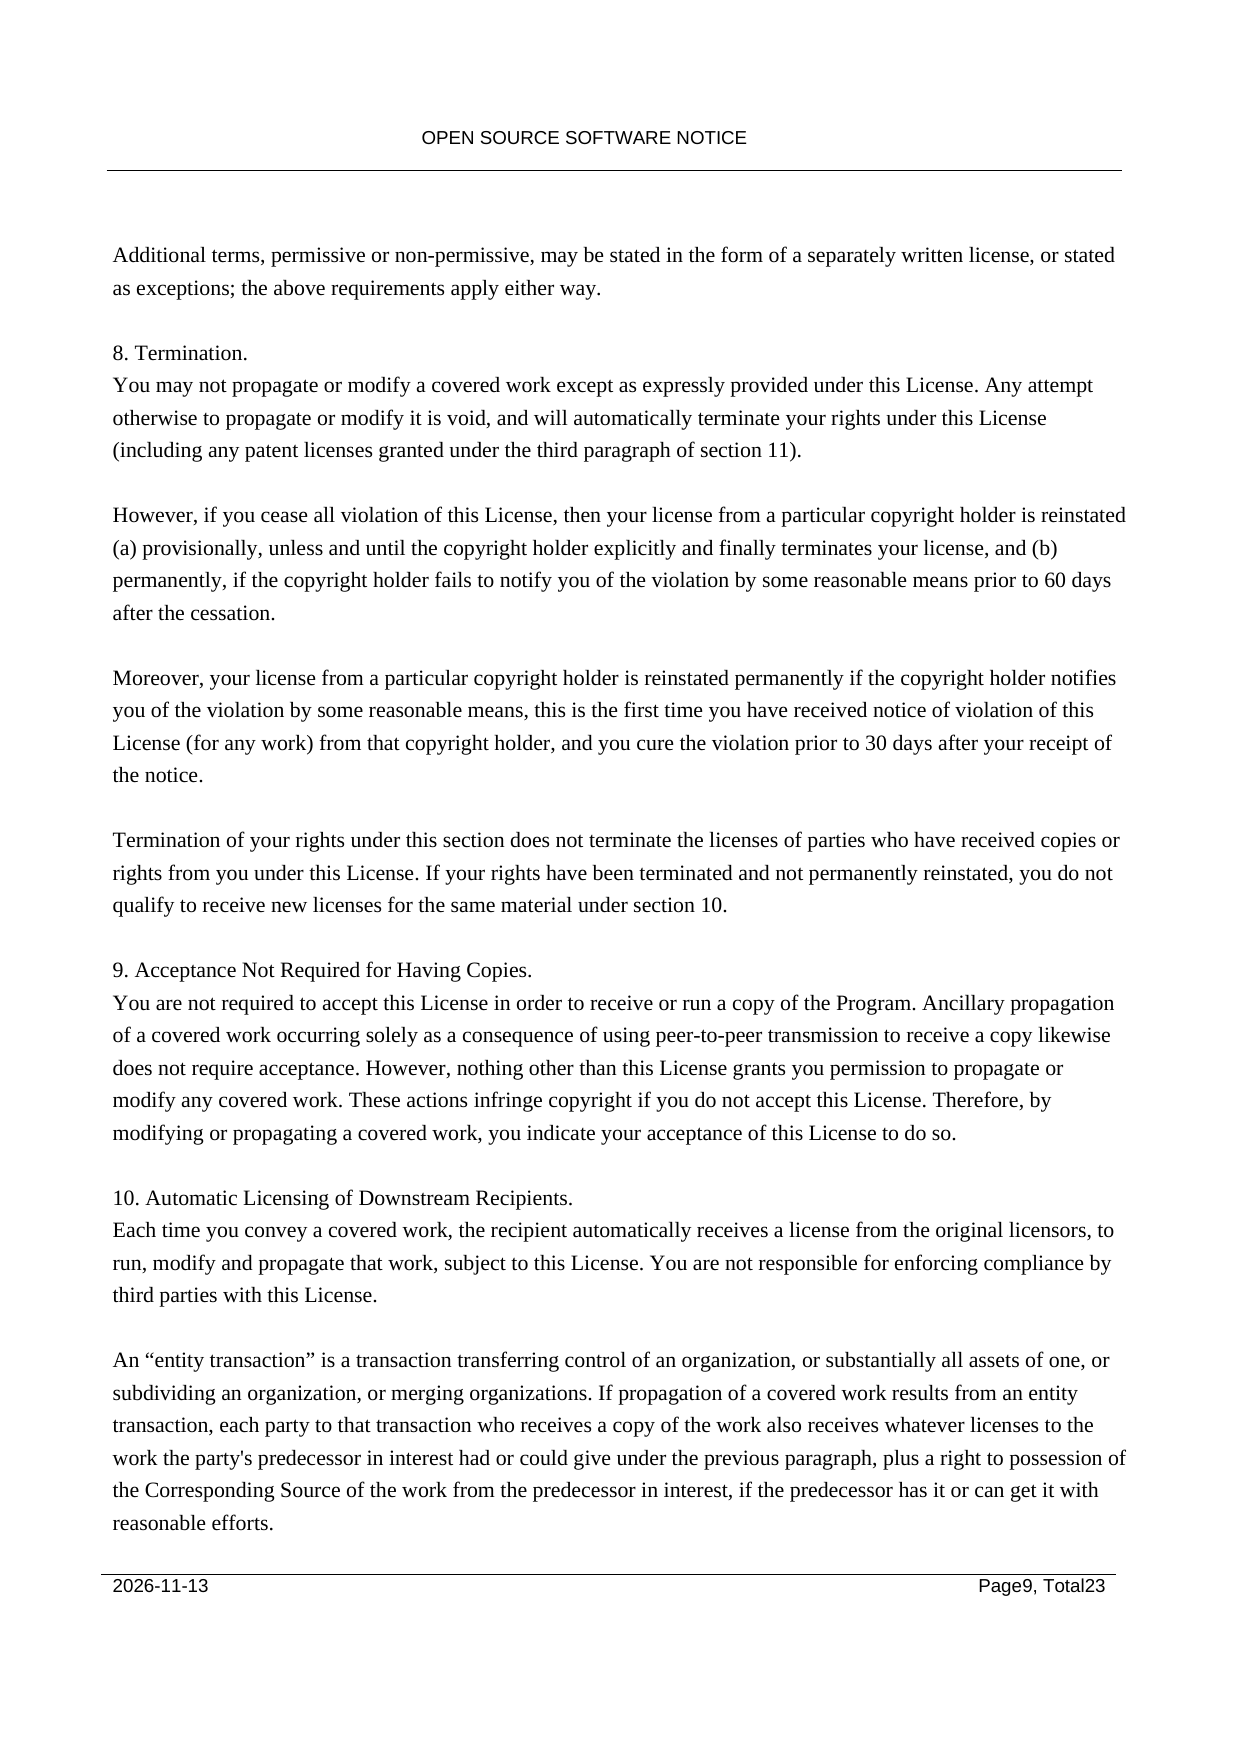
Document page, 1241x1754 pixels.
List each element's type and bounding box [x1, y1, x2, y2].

text [112, 206, 1128, 1539]
